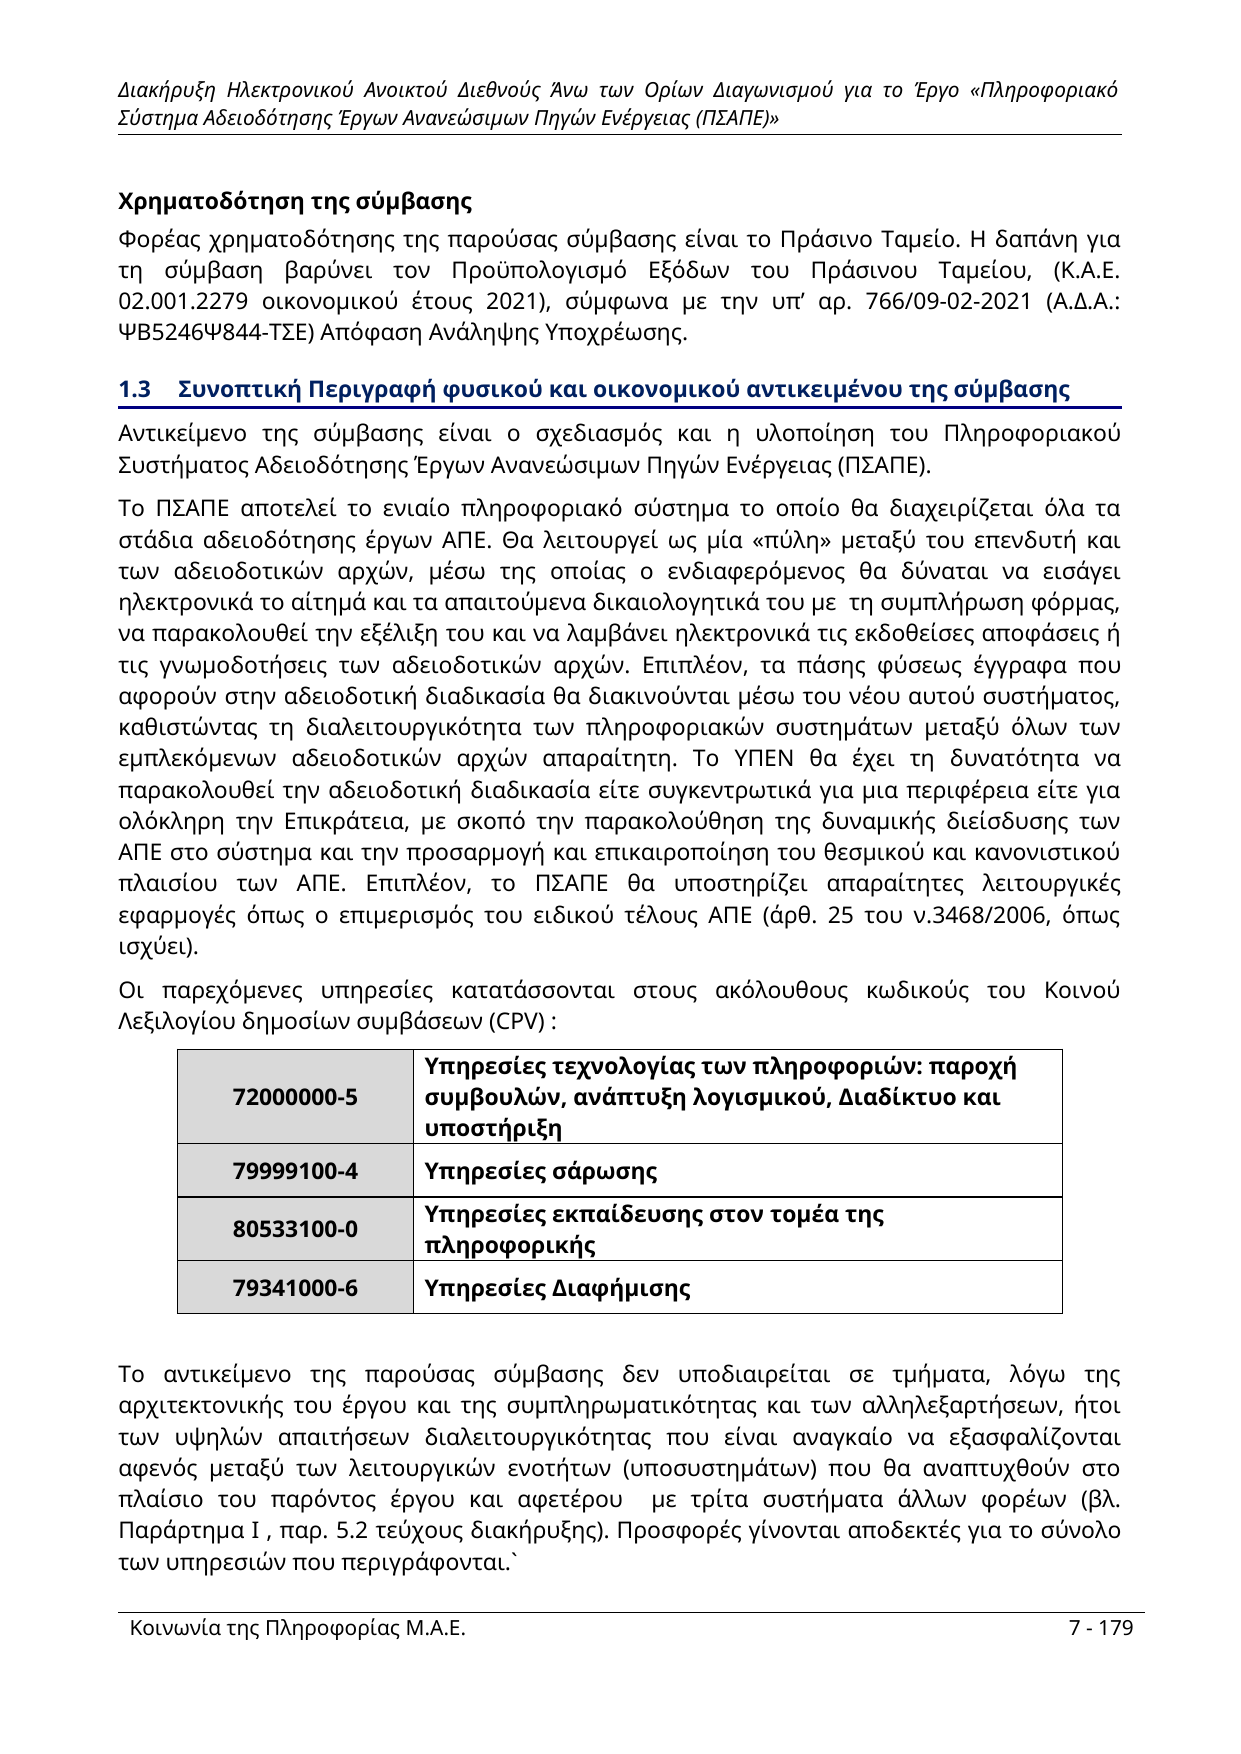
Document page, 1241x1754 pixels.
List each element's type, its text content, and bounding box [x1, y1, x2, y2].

table_cell 80533100-0 [178, 1198, 413, 1260]
table_cell Υπηρεσίες εκπαίδευσης στον τομέα της πληροφορικής [414, 1198, 1062, 1260]
subtitle Συνοπτική Περιγραφή φυσικού και οικονομικού αντικειμένου της σύμβασης [118, 372, 1122, 406]
table_cell 79999100-4 [178, 1144, 413, 1196]
table_header 72000000-5 [178, 1050, 413, 1143]
table_cell 79341000-6 [178, 1261, 413, 1313]
table_cell Υπηρεσίες σάρωσης [414, 1144, 1062, 1196]
table_header Υπηρεσίες τεχνολογίας των πληροφοριών: παροχή συμβουλών, ανάπτυξη λογισμικού, Διαδίκτυο και υποστήριξη [414, 1050, 1062, 1143]
text Φορέας χρηματοδότησης της παρούσας σύμβασης είναι το Πράσινο Ταμείο. Η δαπάνη για τη σύμβαση βαρύνει τον Προϋπολογισμό Εξόδων του Πράσινου Ταμείου, (Κ.Α.Ε. 02.001.2279 οικονομικού έτους 2021), σύμφωνα με την υπ’ αρ. 766/09-02-2021 (Α.Δ.Α.: ΨΒ5246Ψ844-ΤΣΕ) Απόφαση Ανάληψης Υποχρέωσης. [118, 222, 1122, 347]
text Χρηματοδότηση της σύμβασης [118, 185, 1122, 216]
text Οι παρεχόμενες υπηρεσίες κατατάσσονται στους ακόλουθους κωδικούς του Κοινού Λεξιλογίου δημοσίων συμβάσεων (CPV) : [118, 973, 1122, 1036]
text Το αντικείμενο της παρούσας σύμβασης δεν υποδιαιρείται σε τμήματα, λόγω της αρχιτεκτονικής του έργου και της συμπληρωματικότητας και των αλληλεξαρτήσεων, ήτοι των υψηλών απαιτήσεων διαλειτουργικότητας που είναι αναγκαίο να εξασφαλίζονται αφενός μεταξύ των λειτουργικών ενοτήτων (υποσυστημάτων) που θα αναπτυχθούν στο πλαίσιο του παρόντος έργου και αφετέρου με τρίτα συστήματα άλλων φορέων (βλ. Παράρτημα Ι , παρ. 5.2 τεύχους διακήρυξης). Προσφορές γίνονται αποδεκτές για το σύνολο των υπηρεσιών που περιγράφονται.` [118, 1358, 1122, 1577]
table_cell Υπηρεσίες Διαφήμισης [414, 1261, 1062, 1313]
text Το ΠΣΑΠΕ αποτελεί το ενιαίο πληροφοριακό σύστημα το οποίο θα διαχειρίζεται όλα τα στάδια αδειοδότησης έργων ΑΠΕ. Θα λειτουργεί ως μία «πύλη» μεταξύ του επενδυτή και των αδειοδοτικών αρχών, μέσω της οποίας ο ενδιαφερόμενος θα δύναται να εισάγει ηλεκτρονικά το αίτημά και τα απαιτούμενα δικαιολογητικά του με τη συμπλήρωση φόρμας, να παρακολουθεί την εξέλιξη του και να λαμβάνει ηλεκτρονικά τις εκδοθείσες αποφάσεις ή τις γνωμοδοτήσεις των αδειοδοτικών αρχών. Επιπλέον, τα πάσης φύσεως έγγραφα που αφορούν στην αδειοδοτική διαδικασία θα διακινούνται μέσω του νέου αυτού συστήματος, καθιστώντας τη διαλειτουργικότητα των πληροφοριακών συστημάτων μεταξύ όλων των εμπλεκόμενων αδειοδοτικών αρχών απαραίτητη. Το ΥΠΕΝ θα έχει τη δυνατότητα να παρακολουθεί την αδειοδοτική διαδικασία είτε συγκεντρωτικά για μια περιφέρεια είτε για ολόκληρη την Επικράτεια, με σκοπό την παρακολούθηση της δυναμικής διείσδυσης των ΑΠΕ στο σύστημα και την προσαρμογή και επικαιροποίηση του θεσμικού και κανονιστικού πλαισίου των ΑΠΕ. Επιπλέον, το ΠΣΑΠΕ θα υποστηρίζει απαραίτητες λειτουργικές εφαρμογές όπως ο επιμερισμός του ειδικού τέλους ΑΠΕ (άρθ. 25 του ν.3468/2006, όπως ισχύει). [118, 492, 1122, 961]
text Αντικείμενο της σύμβασης είναι ο σχεδιασμός και η υλοποίηση του Πληροφοριακού Συστήματος Αδειοδότησης Έργων Ανανεώσιμων Πηγών Ενέργειας (ΠΣΑΠΕ). [118, 417, 1122, 480]
